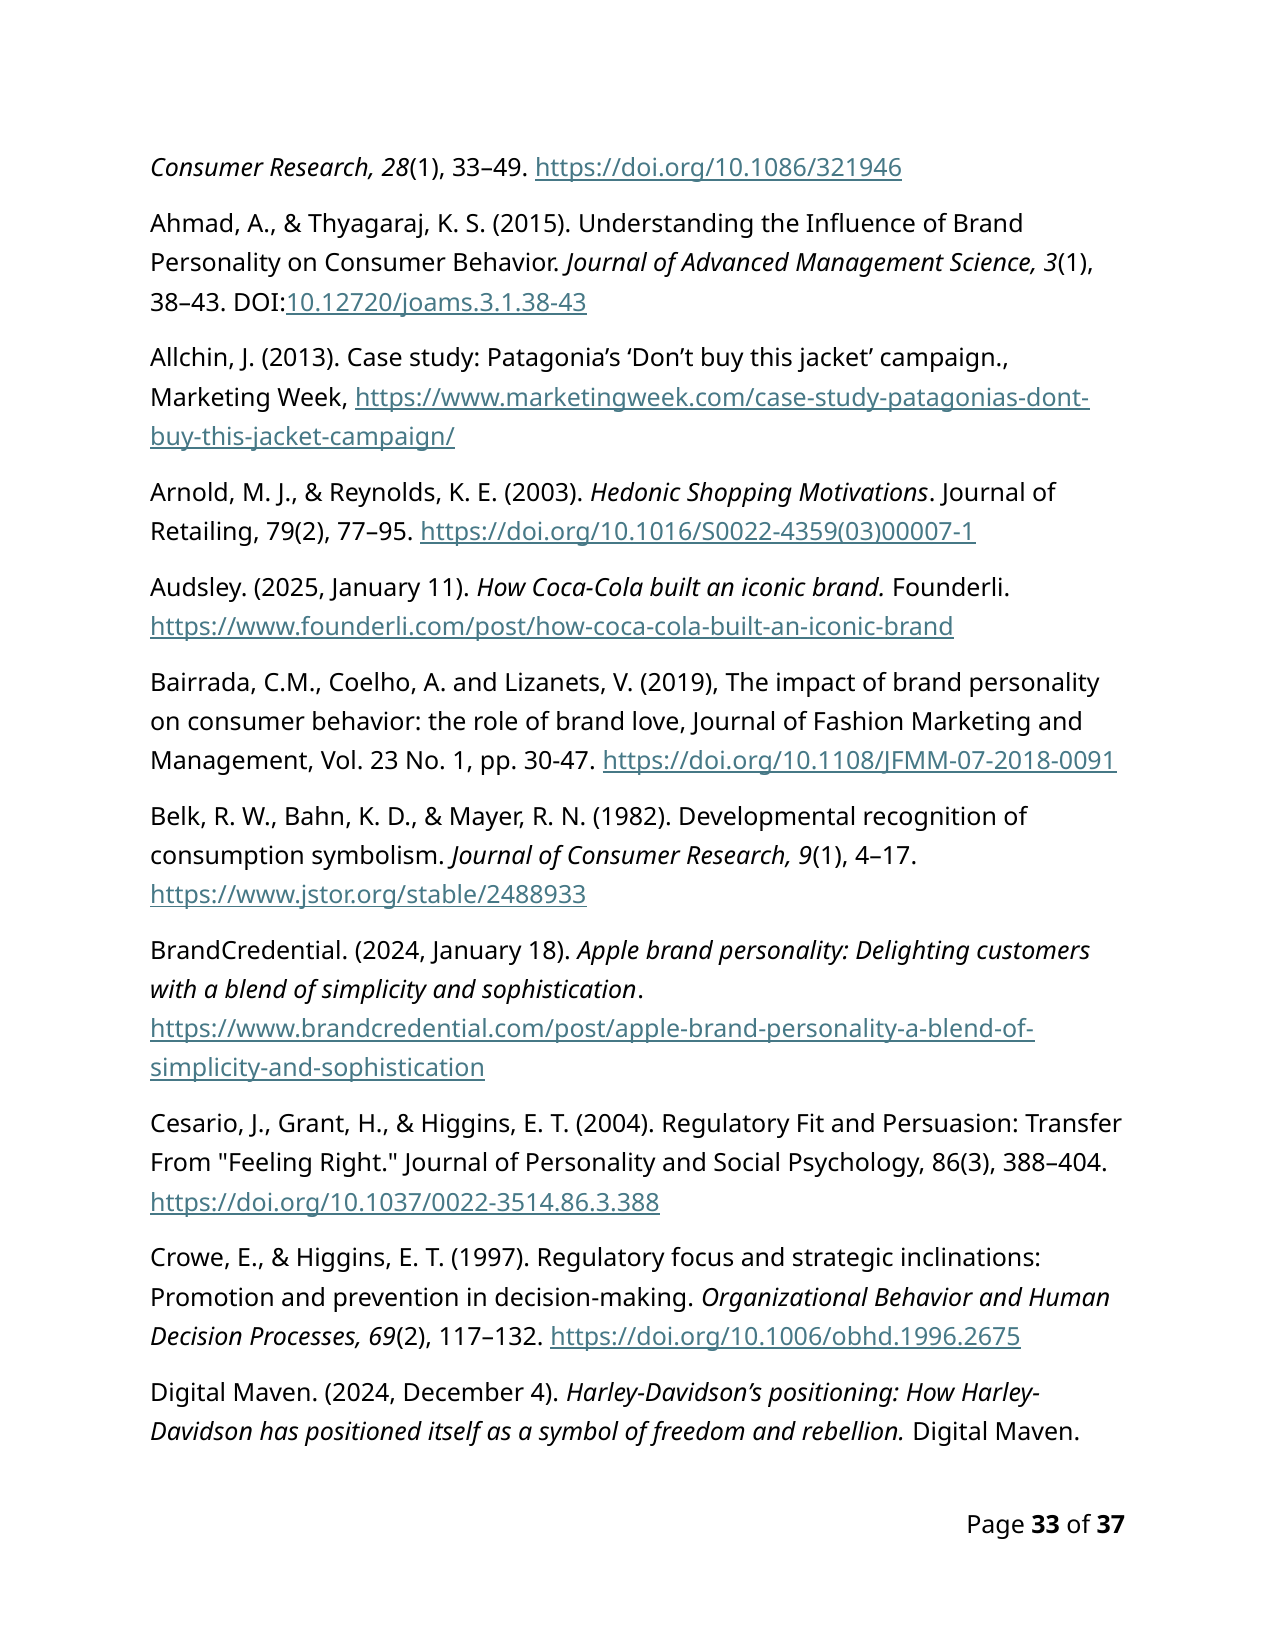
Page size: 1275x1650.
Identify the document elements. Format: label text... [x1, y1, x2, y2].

text Ahmad, A., & Thyagaraj, K. S. (2015). Understanding the Influence of Brand Personality on Consumer Behavior. Journal of Advanced Management Science, 3(1), 38–43. DOI:10.12720/joams.3.1.38-43 [150, 206, 1125, 318]
text BrandCredential. (2024, January 18). Apple brand personality: Delighting customers with a blend of simplicity and sophistication. https://www.brandcredential.com/post/apple-brand-personality-a-blend-of-simplicity-and-sophistication [150, 932, 1125, 1084]
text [150, 1374, 1125, 1447]
text Audsley. (2025, January 11). How Coca-Cola built an iconic brand. Founderli. https://www.founderli.com/post/how-coca-cola-built-an-iconic-brand [150, 569, 1125, 642]
text Allchin, J. (2013). Case study: Patagonia’s ‘Don’t buy this jacket’ campaign., Marketing Week, https://www.marketingweek.com/case-study-patagonias-dont-buy-this-jacket-campaign/ [150, 340, 1125, 452]
text Belk, R. W., Bahn, K. D., & Mayer, R. N. (1982). Developmental recognition of consumption symbolism. Journal of Consumer Research, 9(1), 4–17. https://www.jstor.org/stable/2488933 [150, 798, 1125, 911]
text Arnold, M. J., & Reynolds, K. E. (2003). Hedonic Shopping Motivations. Journal of Retailing, 79(2), 77–95. https://doi.org/10.1016/S0022-4359(03)00007-1 [150, 474, 1125, 547]
text Bairrada, C.M., Coelho, A. and Lizanets, V. (2019), The impact of brand personality on consumer behavior: the role of brand love, Journal of Fashion Marketing and Management, Vol. 23 No. 1, pp. 30-47. https://doi.org/10.1108/JFMM-07-2018-0091 [150, 664, 1125, 777]
text Crowe, E., & Higgins, E. T. (1997). Regulatory focus and strategic inclinations: Promotion and prevention in decision-making. Organizational Behavior and Human Decision Processes, 69(2), 117–132. https://doi.org/10.1006/obhd.1996.2675 [150, 1240, 1125, 1352]
text Cesario, J., Grant, H., & Higgins, E. T. (2004). Regulatory Fit and Persuasion: Transfer From "Feeling Right." Journal of Personality and Social Psychology, 86(3), 388–404. https://doi.org/10.1037/0022-3514.86.3.388 [150, 1106, 1125, 1218]
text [150, 150, 1125, 184]
